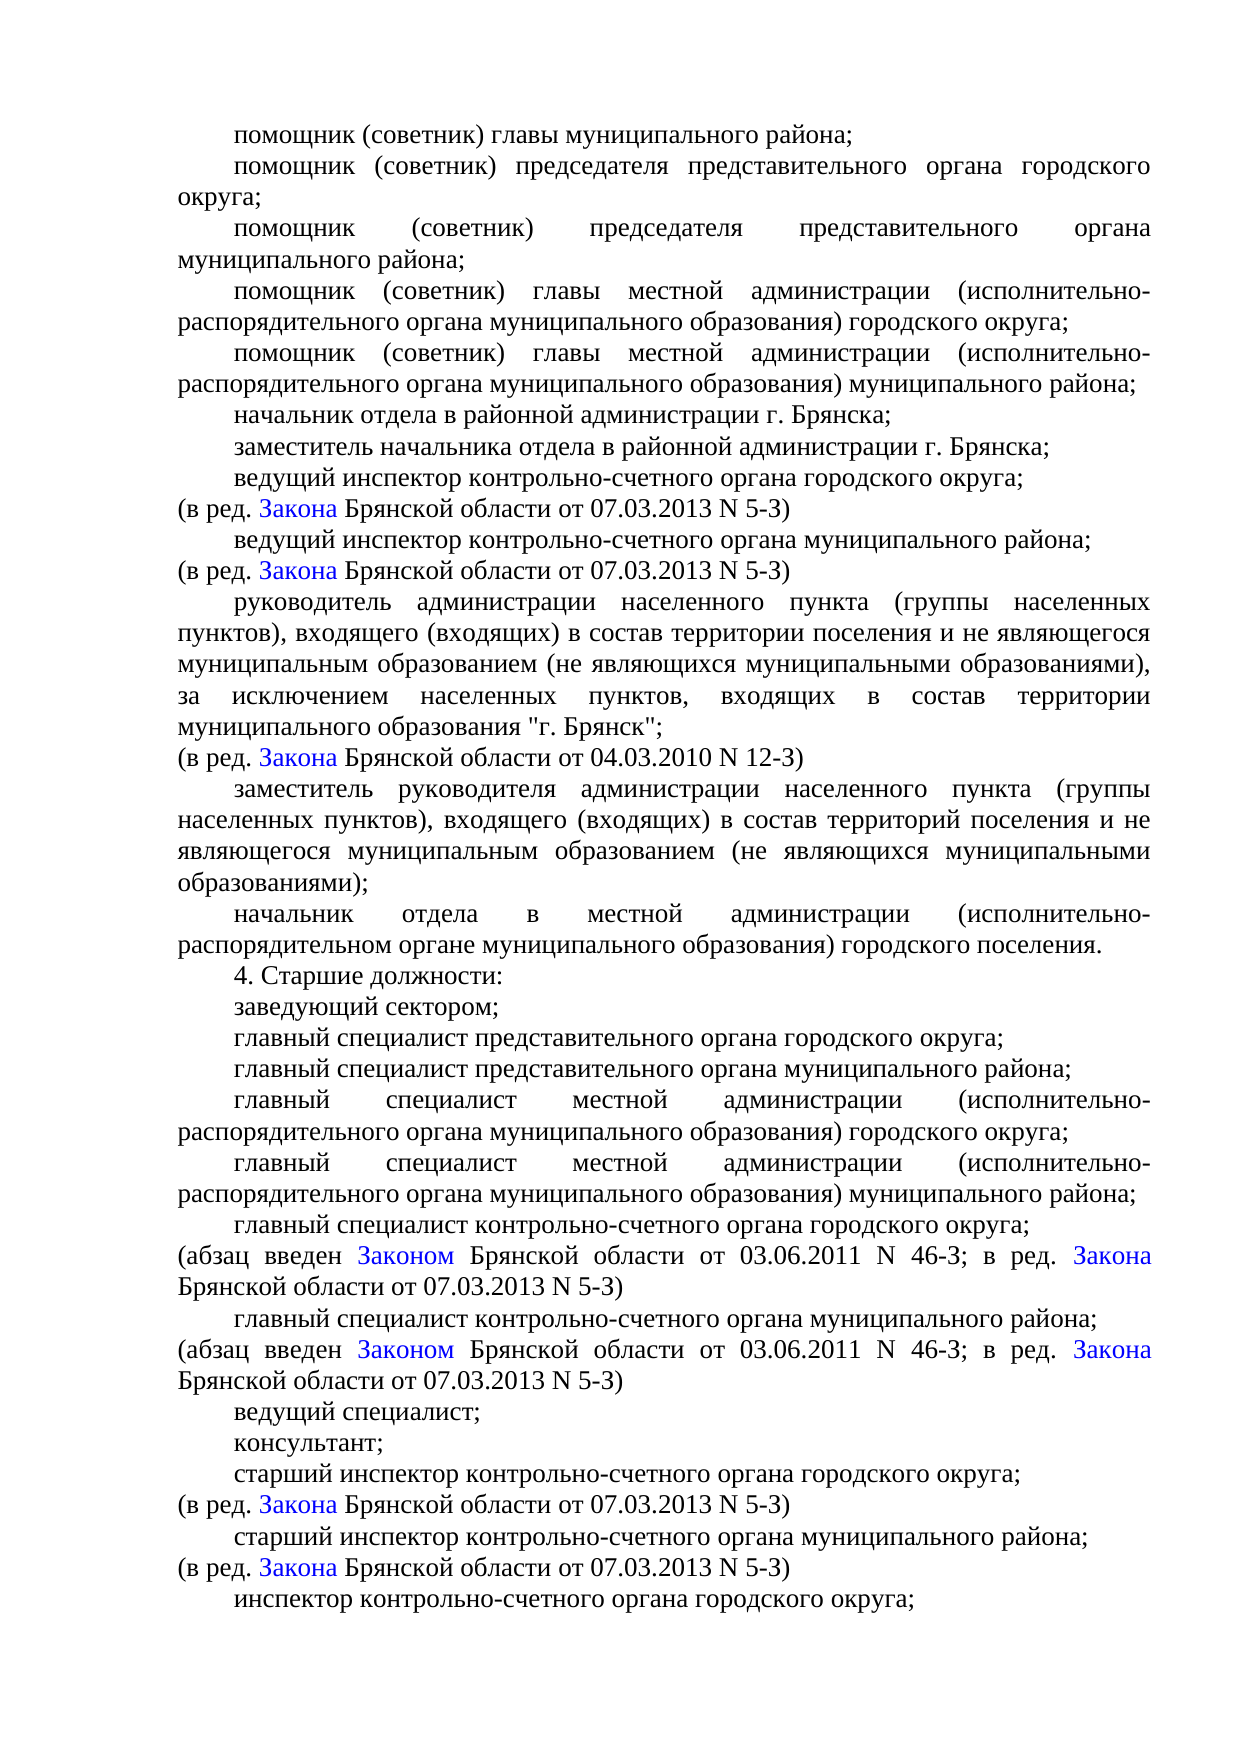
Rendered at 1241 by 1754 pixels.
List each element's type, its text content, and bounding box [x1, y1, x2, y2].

text ведущий специалист; [177, 1395, 1152, 1426]
text начальник отдела в районной администрации г. Брянска; [177, 398, 1152, 429]
text старший инспектор контрольно-счетного органа муниципального района; [177, 1520, 1152, 1551]
text руководитель администрации населенного пункта (группы населенных пунктов), входящего (входящих) в состав территории поселения и не являющегося муниципальным образованием (не являющихся муниципальными образованиями), за исключением населенных пунктов, входящих в состав территории муниципального образования "г. Брянск"; [177, 585, 1152, 741]
text (в ред. Закона Брянской области от 07.03.2013 N 5-З) [177, 492, 1152, 523]
text (в ред. Закона Брянской области от 07.03.2013 N 5-З) [177, 1488, 1152, 1520]
text помощник (советник) председателя представительного органа городского округа; [177, 149, 1152, 212]
text заместитель начальника отдела в районной администрации г. Брянска; [177, 429, 1152, 461]
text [177, 1551, 1152, 1582]
text начальник отдела в местной администрации (исполнительно-распорядительном органе муниципального образования) городского поселения. [177, 897, 1152, 959]
text 4. Старшие должности: [177, 959, 1152, 990]
text помощник (советник) главы местной администрации (исполнительно-распорядительного органа муниципального образования) муниципального района; [177, 336, 1152, 398]
text главный специалист представительного органа муниципального района; [177, 1052, 1152, 1084]
text помощник (советник) главы муниципального района; [177, 118, 1152, 149]
text ведущий инспектор контрольно-счетного органа городского округа; [177, 461, 1152, 492]
text главный специалист контрольно-счетного органа муниципального района; [177, 1302, 1152, 1333]
text инспектор контрольно-счетного органа городского округа; [177, 1582, 1152, 1613]
text главный специалист местной администрации (исполнительно-распорядительного органа муниципального образования) муниципального района; [177, 1146, 1152, 1208]
text главный специалист представительного органа городского округа; [177, 1021, 1152, 1052]
text (в ред. Закона Брянской области от 04.03.2010 N 12-З) [177, 741, 1152, 772]
text помощник (советник) главы местной администрации (исполнительно-распорядительного органа муниципального образования) городского округа; [177, 274, 1152, 336]
text консультант; [177, 1426, 1152, 1457]
text помощник (советник) председателя представительного органа муниципального района; [177, 212, 1152, 274]
text главный специалист контрольно-счетного органа городского округа; [177, 1208, 1152, 1239]
text (в ред. Закона Брянской области от 07.03.2013 N 5-З) [177, 554, 1152, 585]
text заведующий сектором; [177, 990, 1152, 1021]
text ведущий инспектор контрольно-счетного органа муниципального района; [177, 523, 1152, 554]
text главный специалист местной администрации (исполнительно-распорядительного органа муниципального образования) городского округа; [177, 1084, 1152, 1146]
text (абзац введен Законом Брянской области от 03.06.2011 N 46-З; в ред. Закона Брянской области от 07.03.2013 N 5-З) [177, 1333, 1152, 1395]
text старший инспектор контрольно-счетного органа городского округа; [177, 1457, 1152, 1488]
text (абзац введен Законом Брянской области от 03.06.2011 N 46-З; в ред. Закона Брянской области от 07.03.2013 N 5-З) [177, 1239, 1152, 1302]
text заместитель руководителя администрации населенного пункта (группы населенных пунктов), входящего (входящих) в состав территорий поселения и не являющегося муниципальным образованием (не являющихся муниципальными образованиями); [177, 772, 1152, 897]
